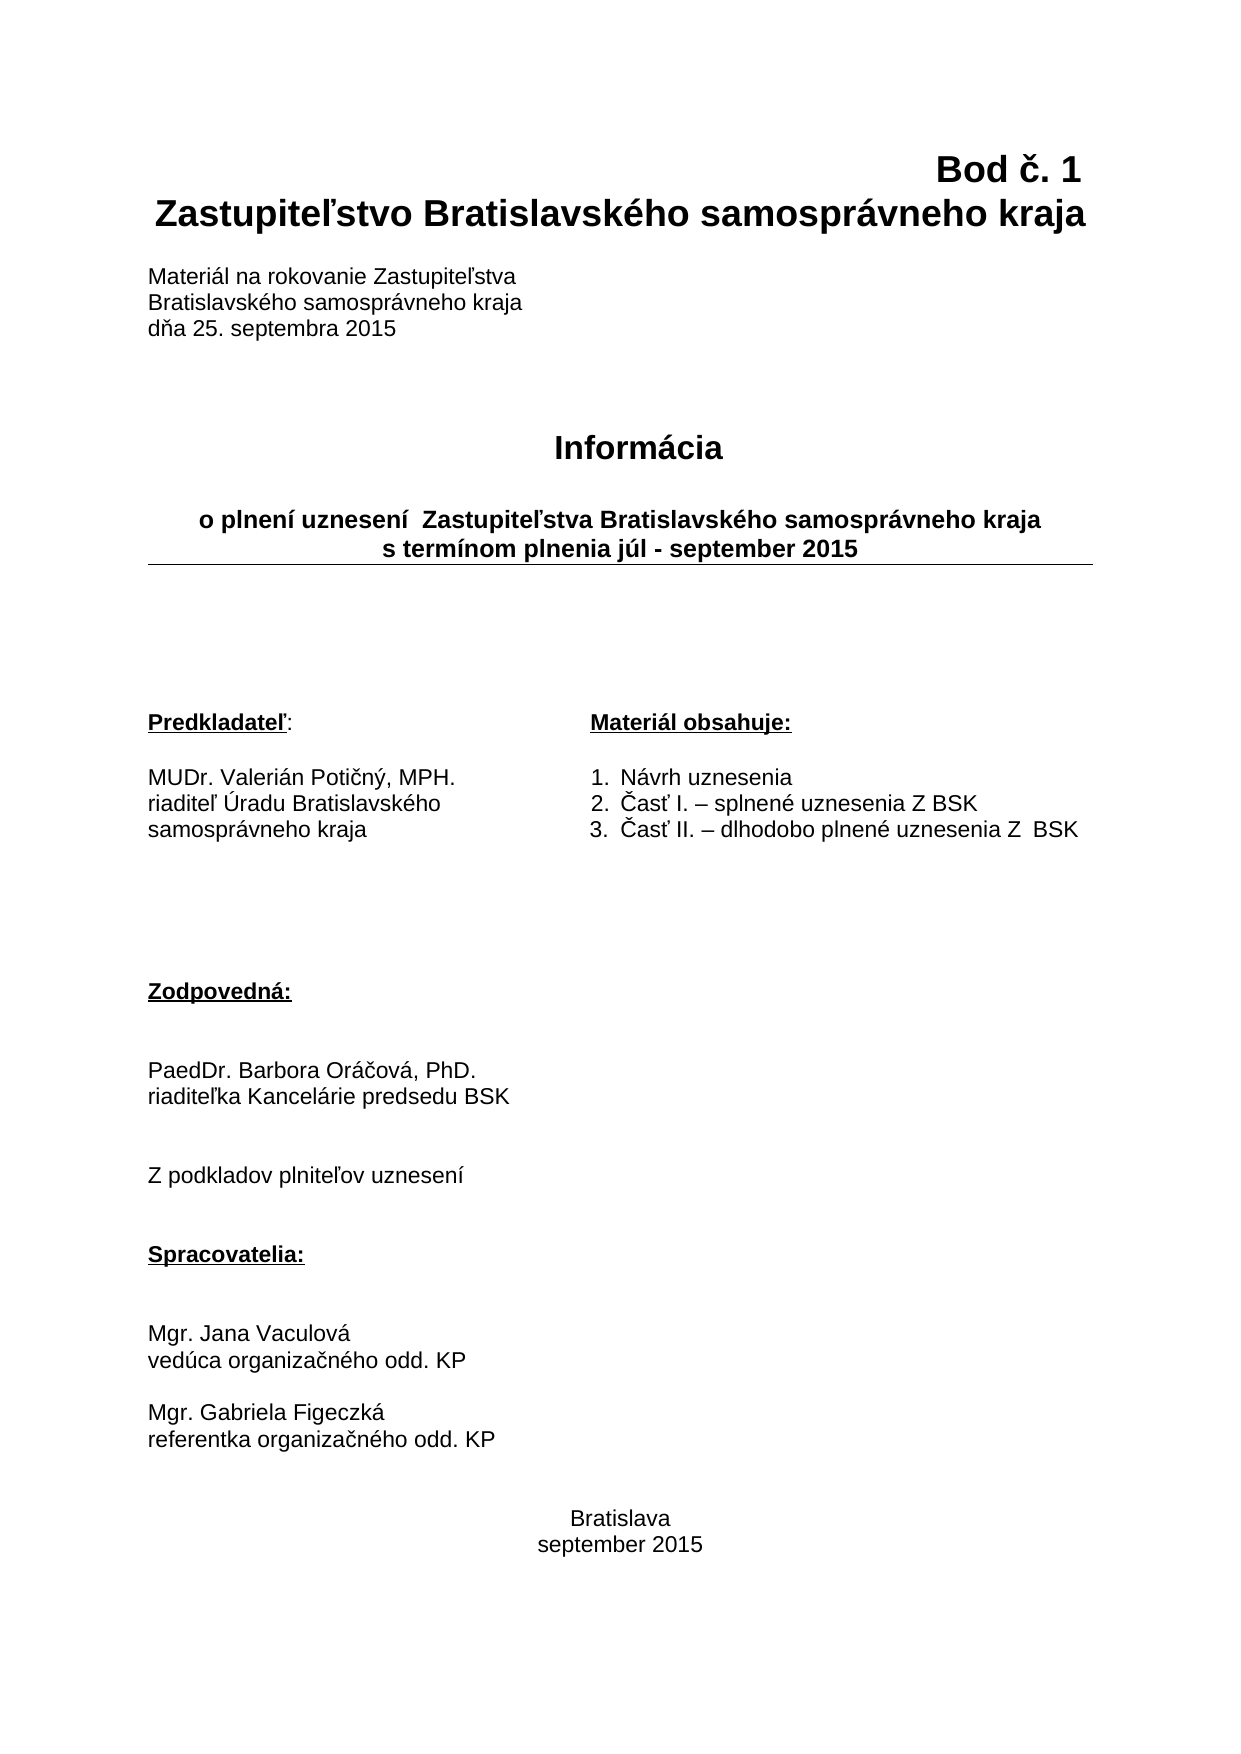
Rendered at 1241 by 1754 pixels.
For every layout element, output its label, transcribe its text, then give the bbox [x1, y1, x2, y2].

text Spracovatelia: [148, 1241, 1093, 1268]
text Materiál na rokovanie Zastupiteľstva [148, 263, 1093, 289]
text Mgr. Gabriela Figeczká [148, 1399, 1093, 1426]
text Bod č. 1 [148, 148, 1093, 191]
text vedúca organizačného odd. KP [148, 1347, 1093, 1373]
text Zastupiteľstvo Bratislavského samosprávneho kraja [148, 191, 1093, 234]
text Mgr. Jana Vaculová [148, 1320, 1093, 1347]
text MUDr. Valerián Potičný, MPH. 1. Návrh uznesenia [148, 763, 1093, 790]
text samosprávneho kraja 3. Časť II. – dlhodobo plnené uznesenia Z BSK [148, 816, 1093, 843]
text september 2015 [148, 1531, 1093, 1557]
text Predkladateľ: Materiál obsahuje: [148, 709, 1093, 736]
text PaedDr. Barbora Oráčová, PhD. [148, 1057, 1093, 1083]
text Informácia [148, 428, 1093, 466]
text Bratislava [148, 1505, 1093, 1531]
text riaditeľka Kancelárie predsedu BSK [148, 1083, 1093, 1109]
text riaditeľ Úradu Bratislavského 2. Časť I. – splnené uznesenia Z BSK [148, 790, 1093, 816]
text Z podkladov plniteľov uznesení [148, 1162, 1093, 1188]
text Bratislavského samosprávneho kraja [148, 289, 1093, 315]
text Zodpovedná: [148, 978, 1093, 1004]
text referentka organizačného odd. KP [148, 1426, 1093, 1452]
text dňa 25. septembra 2015 [148, 315, 1093, 342]
text o plnení uznesení Zastupiteľstva Bratislavského samosprávneho kraja s termínom plnenia júl - september 2015 [148, 505, 1093, 564]
